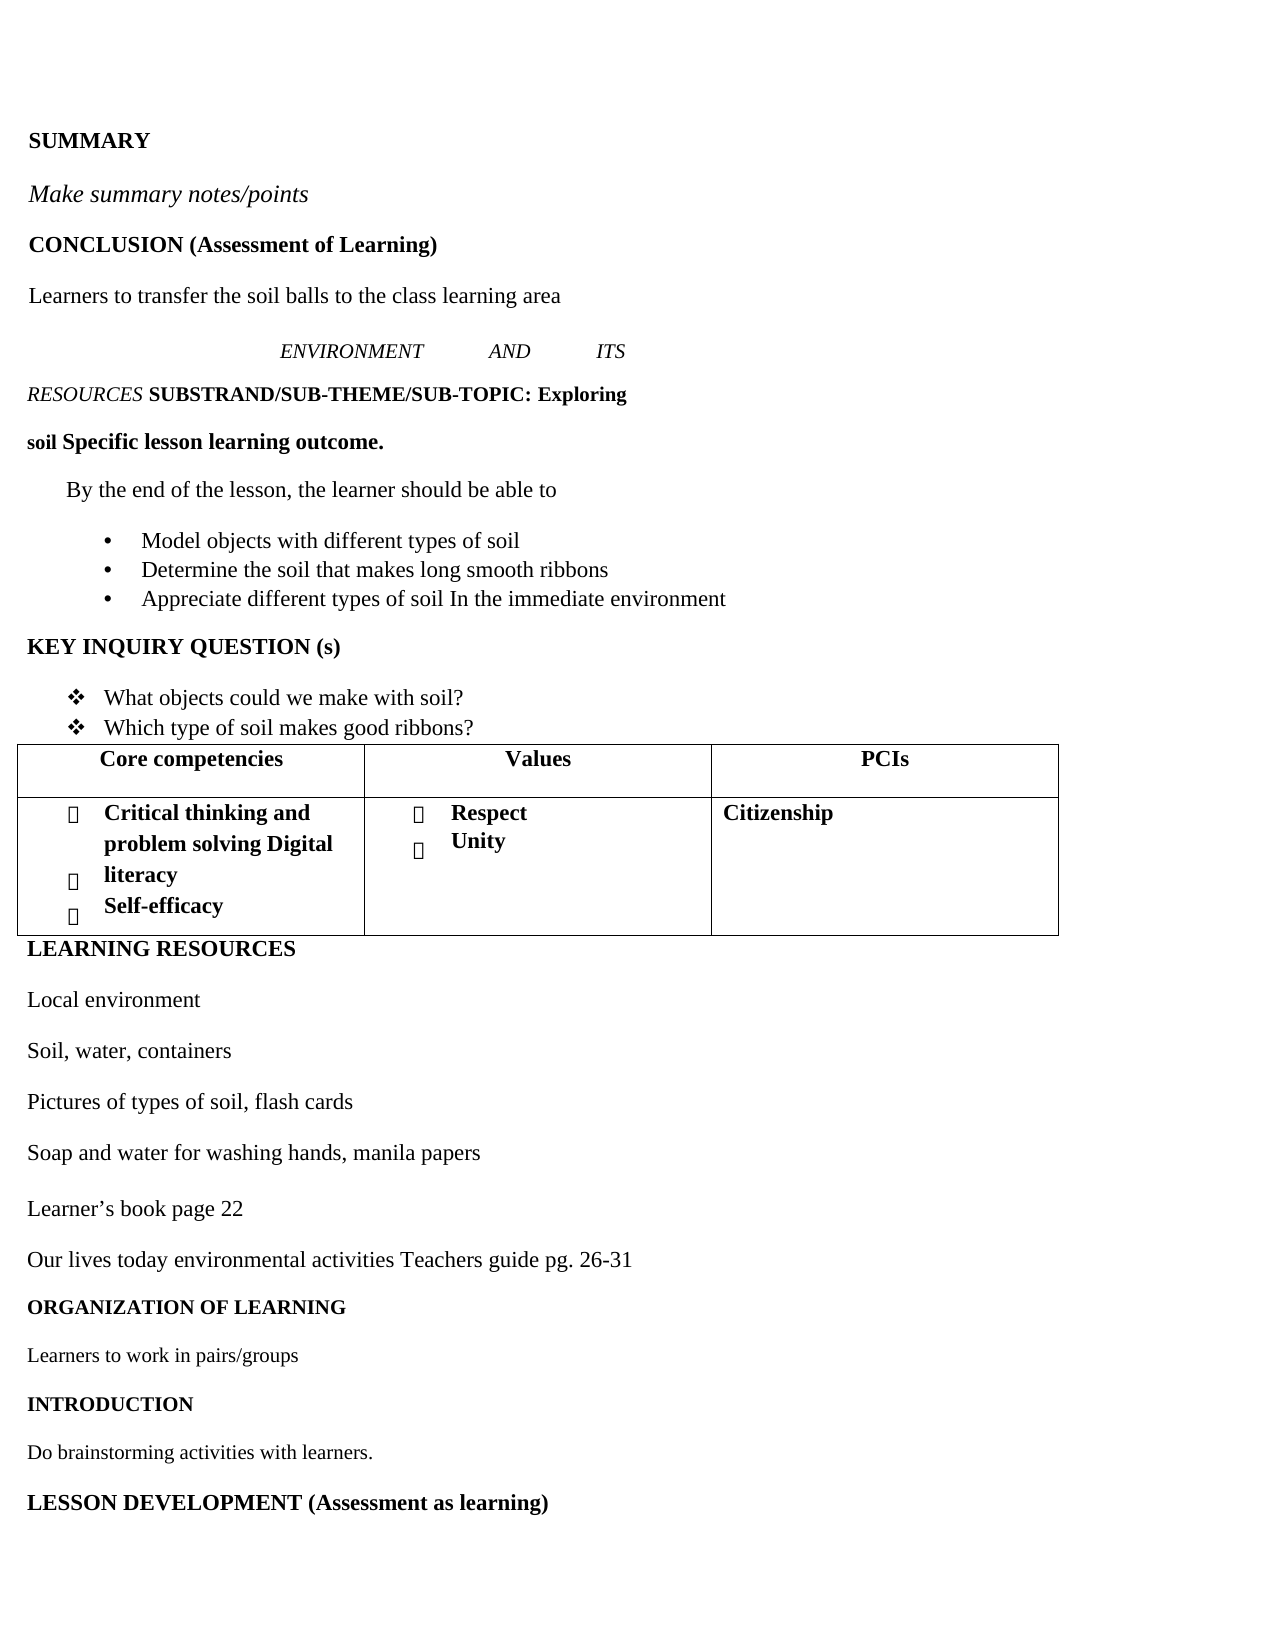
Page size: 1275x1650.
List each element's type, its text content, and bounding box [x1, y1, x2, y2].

text INTRODUCTION [27, 1392, 722, 1416]
list Which type of soil makes good ribbons? [66, 714, 1086, 741]
text Learner’s book page 22 [27, 1195, 1086, 1221]
text ORGANIZATION OF LEARNING [27, 1295, 722, 1319]
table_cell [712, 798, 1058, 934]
text Our lives today environmental activities Teachers guide pg. 26-31 [27, 1246, 1086, 1272]
text By the end of the lesson, the learner should be able to [66, 476, 1086, 502]
list What objects could we make with soil? [66, 684, 1086, 710]
text LESSON DEVELOPMENT (Assessment as learning) [27, 1489, 1086, 1515]
text ENVIRONMENT AND ITS RESOURCES SUBSTRAND/SUB-THEME/SUB-TOPIC: Exploring soil Specific lesson learning outcome. [27, 339, 627, 454]
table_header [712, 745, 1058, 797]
text KEY INQUIRY QUESTION (s) [27, 633, 1086, 659]
text Local environment [27, 986, 1086, 1012]
text Pictures of types of soil, flash cards [27, 1088, 1086, 1114]
text LEARNING RESOURCES [27, 935, 1086, 962]
text Learners to work in pairs/groups [27, 1343, 1086, 1367]
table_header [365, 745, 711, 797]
text Soap and water for washing hands, manila papers [27, 1139, 1086, 1166]
list Appreciate different types of soil In the immediate environment [103, 585, 1086, 612]
list Model objects with different types of soil [103, 527, 1086, 553]
text Do brainstorming activities with learners. [27, 1440, 1086, 1464]
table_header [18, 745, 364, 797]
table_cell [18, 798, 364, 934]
text Soil, water, containers [27, 1037, 1086, 1063]
list Determine the soil that makes long smooth ribbons [103, 556, 1086, 583]
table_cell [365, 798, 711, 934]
